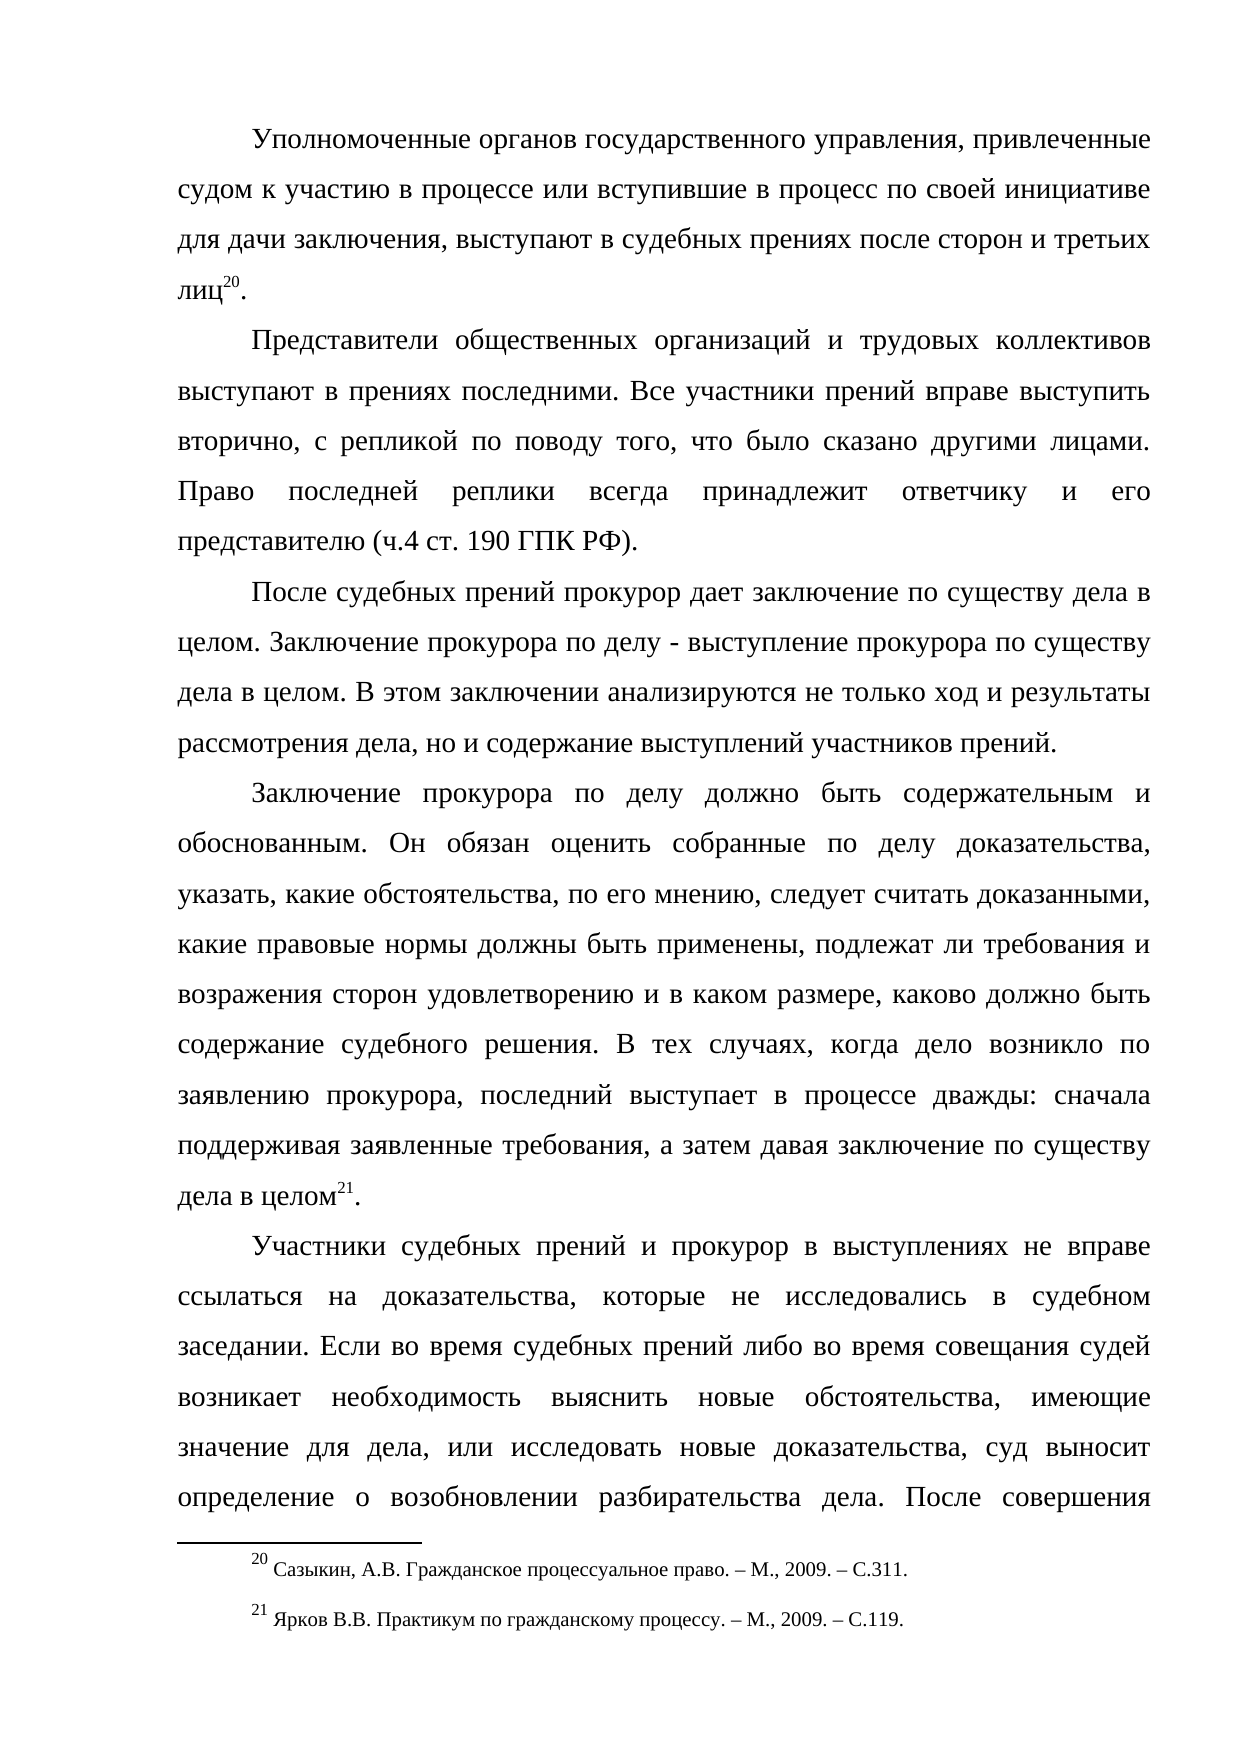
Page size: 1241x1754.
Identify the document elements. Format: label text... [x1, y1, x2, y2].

text Уполномоченные органов государственного управления, привлеченные судом к участию в процессе или вступившие в процесс по своей инициативе для дачи заключения, выступают в судебных прениях после сторон и третьих лиц. [177, 121, 1152, 306]
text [177, 1228, 1152, 1513]
text Представители общественных организаций и трудовых коллективов выступают в прениях последними. Все участники прений вправе выступить вторично, с репликой по поводу того, что было сказано другими лицами. Право последней реплики всегда принадлежит ответчику и его представителю (ч.4 ст. 190 ГПК РФ). [177, 322, 1152, 557]
text Заключение прокурора по делу должно быть содержательным и обоснованным. Он обязан оценить собранные по делу доказательства, указать, какие обстоятельства, по его мнению, следует считать доказанными, какие правовые нормы должны быть применены, подлежат ли требования и возражения сторон удовлетворению и в каком размере, каково должно быть содержание судебного решения. В тех случаях, когда дело возникло по заявлению прокурора, последний выступает в процессе дважды: сначала поддерживая заявленные требования, а затем давая заключение по существу дела в целом. [177, 775, 1152, 1211]
text После судебных прений прокурор дает заключение по существу дела в целом. Заключение прокурора по делу - выступление прокурора по существу дела в целом. В этом заключении анализируются не только ход и результаты рассмотрения дела, но и содержание выступлений участников прений. [177, 574, 1152, 758]
